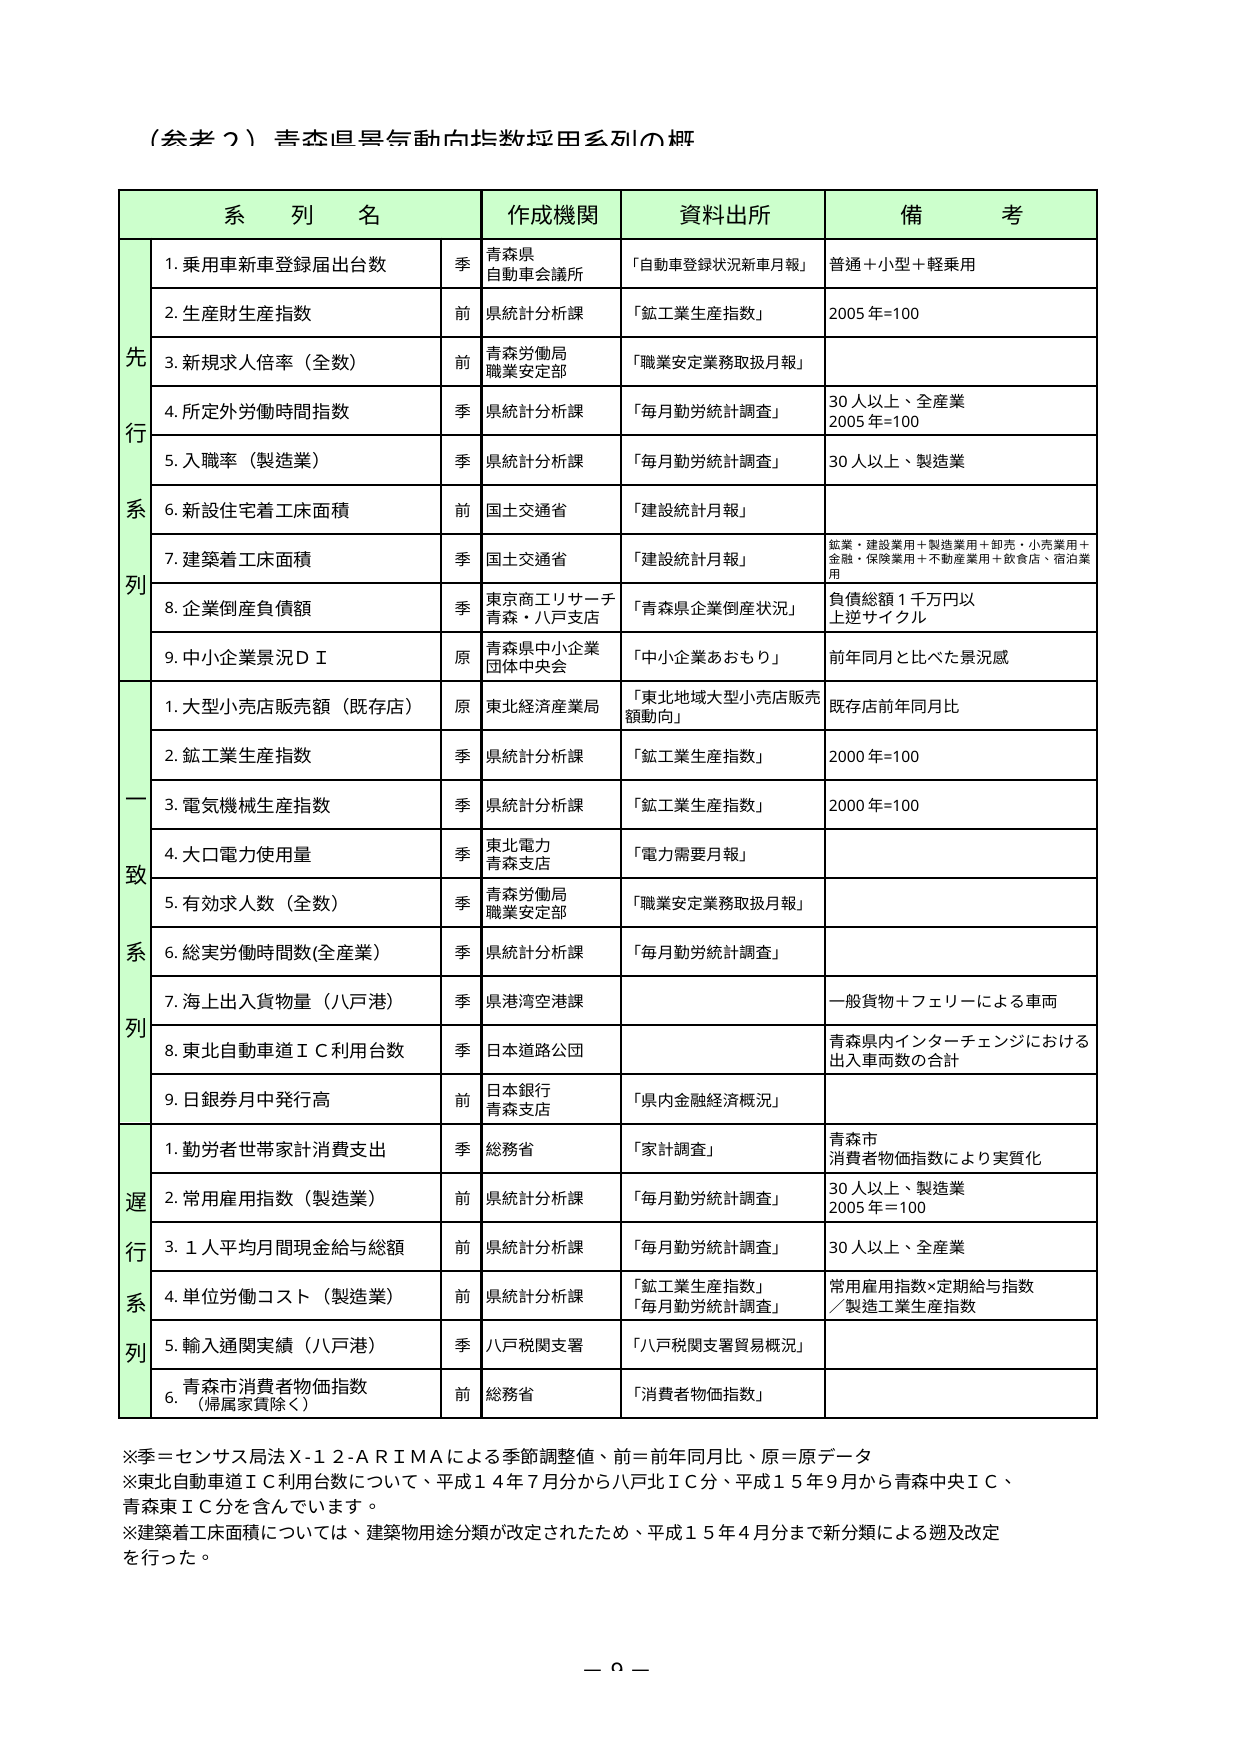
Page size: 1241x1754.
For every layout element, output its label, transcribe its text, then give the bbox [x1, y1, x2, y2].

table_cell 前 [442, 289, 480, 336]
table_cell 5. 輸入通関実績（八戸港） [152, 1321, 440, 1368]
table_cell 遅行系列 [120, 1125, 150, 1417]
table_cell 負債総額1千万円以上逆サイクル [826, 584, 1096, 631]
table_cell 季 [442, 879, 480, 926]
table_cell [826, 338, 1096, 385]
table_cell 県統計分析課 [483, 289, 620, 336]
table_cell [622, 1026, 824, 1073]
table_cell [826, 1370, 1096, 1417]
table_cell 先行系列 [120, 240, 150, 680]
table_cell [826, 486, 1096, 532]
table_cell 「青森県企業倒産状況」 [622, 584, 824, 631]
table_cell [826, 1075, 1096, 1122]
table_cell 県統計分析課 [483, 781, 620, 828]
table_cell 前 [442, 1075, 480, 1122]
table_cell 前 [442, 1272, 480, 1319]
table_cell 季 [442, 535, 480, 582]
table_cell 「自動車登録状況新車月報」 [622, 240, 824, 287]
table_cell 「鉱工業生産指数」 [622, 731, 824, 778]
table_cell 2000年=100 [826, 781, 1096, 828]
text ※建築着工床面積については、建築物用途分類が改定されたため、平成１５年４月分まで新分類による遡及改定 を行った。 [122, 1520, 1048, 1570]
table_cell 1. 大型小売店販売額（既存店） [152, 682, 440, 729]
table_cell 原 [442, 682, 480, 729]
table_cell 季 [442, 977, 480, 1024]
table_cell 5. 有効求人数（全数） [152, 879, 440, 926]
table_cell 普通＋小型＋軽乗用 [826, 240, 1096, 287]
table_cell 青森労働局職業安定部 [483, 338, 620, 385]
table_cell 「中小企業あおもり」 [622, 633, 824, 680]
table_cell 「家計調査」 [622, 1125, 824, 1172]
table_cell 4. 大口電力使用量 [152, 830, 440, 877]
table_cell 「毎月勤労統計調査」 [622, 1174, 824, 1221]
table_header 資料出所 [622, 191, 824, 238]
table_cell 季 [442, 928, 480, 975]
table_cell 総務省 [483, 1125, 620, 1172]
table_cell 2000年=100 [826, 731, 1096, 778]
table_cell 4. 所定外労働時間指数 [152, 387, 440, 434]
table_cell 「建設統計月報」 [622, 535, 824, 582]
table_cell [826, 928, 1096, 975]
table_cell 2. 生産財生産指数 [152, 289, 440, 336]
text ※季＝センサス局法Ｘ-１２-ＡＲＩＭＡによる季節調整値、前＝前年同月比、原＝原データ [122, 1444, 1142, 1468]
table_cell 「毎月勤労統計調査」 [622, 1223, 824, 1270]
table_cell 季 [442, 436, 480, 483]
table_cell 県統計分析課 [483, 1223, 620, 1270]
table_cell 「県内金融経済概況」 [622, 1075, 824, 1122]
table_cell 前 [442, 486, 480, 532]
table_cell 季 [442, 781, 480, 828]
table_cell [622, 977, 824, 1024]
table_cell 県統計分析課 [483, 1174, 620, 1221]
table_cell 既存店前年同月比 [826, 682, 1096, 729]
table_cell 県港湾空港課 [483, 977, 620, 1024]
table_cell 2. 常用雇用指数（製造業） [152, 1174, 440, 1221]
table_header 系 列 名 [120, 191, 480, 238]
table_cell 県統計分析課 [483, 928, 620, 975]
table_cell 「電力需要月報」 [622, 830, 824, 877]
table_cell 常用雇用指数×定期給与指数 ／製造工業生産指数 [826, 1272, 1096, 1319]
table_cell 鉱業・建設業用＋製造業用＋卸売・小売業用＋ 金融・保険業用＋不動産業用＋飲食店、宿泊業用 [826, 535, 1096, 582]
table_cell 30人以上、製造業 2005年＝100 [826, 1174, 1096, 1221]
table_cell 3. １人平均月間現金給与総額 [152, 1223, 440, 1270]
table_cell 30人以上、全産業 [826, 1223, 1096, 1270]
table_cell 「鉱工業生産指数」 [622, 781, 824, 828]
table_cell 9. 中小企業景況ＤＩ [152, 633, 440, 680]
table_cell 日本道路公団 [483, 1026, 620, 1073]
table_cell 季 [442, 387, 480, 434]
table_cell 3. 新規求人倍率（全数） [152, 338, 440, 385]
table_cell 「鉱工業生産指数」 [622, 289, 824, 336]
table_cell 「毎月勤労統計調査」 [622, 928, 824, 975]
table_cell [826, 1321, 1096, 1368]
table_cell 季 [442, 1125, 480, 1172]
table_cell 季 [442, 731, 480, 778]
table_cell 県統計分析課 [483, 436, 620, 483]
table_cell 青森労働局職業安定部 [483, 879, 620, 926]
table_cell 「建設統計月報」 [622, 486, 824, 532]
table_cell 季 [442, 240, 480, 287]
table_cell 3. 電気機械生産指数 [152, 781, 440, 828]
table_cell 前年同月と比べた景況感 [826, 633, 1096, 680]
table_cell 県統計分析課 [483, 1272, 620, 1319]
table_cell 7. 海上出入貨物量（八戸港） [152, 977, 440, 1024]
table_cell 8. 東北自動車道ＩＣ利用台数 [152, 1026, 440, 1073]
table_header 備 考 [826, 191, 1096, 238]
table_cell 東北経済産業局 [483, 682, 620, 729]
table_cell 県統計分析課 [483, 387, 620, 434]
table_cell 青森県内インターチェンジにおける出入車両数の合計 [826, 1026, 1096, 1073]
table_cell 「職業安定業務取扱月報」 [622, 338, 824, 385]
table_cell 前 [442, 1223, 480, 1270]
table_cell 7. 建築着工床面積 [152, 535, 440, 582]
table_cell 東北電力青森支店 [483, 830, 620, 877]
table_cell 前 [442, 1370, 480, 1417]
table_cell 1. 勤労者世帯家計消費支出 [152, 1125, 440, 1172]
table_cell 「毎月勤労統計調査」 [622, 436, 824, 483]
table_cell 季 [442, 1026, 480, 1073]
table_cell 青森市 消費者物価指数により実質化 [826, 1125, 1096, 1172]
table_cell 30人以上、製造業 [826, 436, 1096, 483]
table_cell 6. 総実労働時間数(全産業） [152, 928, 440, 975]
table_cell 「毎月勤労統計調査」 [622, 387, 824, 434]
table_cell 6. 新設住宅着工床面積 [152, 486, 440, 532]
table_cell [826, 830, 1096, 877]
table_cell 一致系列 [120, 682, 150, 1122]
table_cell 2005年=100 [826, 289, 1096, 336]
table_cell 「消費者物価指数」 [622, 1370, 824, 1417]
table_cell 東京商工リサーチ青森・八戸支店 [483, 584, 620, 631]
table_cell 一般貨物＋フェリーによる車両 [826, 977, 1096, 1024]
table_cell 30人以上、全産業 2005年=100 [826, 387, 1096, 434]
table_cell 「八戸税関支署貿易概況」 [622, 1321, 824, 1368]
table_cell 季 [442, 584, 480, 631]
table_cell 8. 企業倒産負債額 [152, 584, 440, 631]
table_header 作成機関 [483, 191, 620, 238]
table_cell 2. 鉱工業生産指数 [152, 731, 440, 778]
table_cell 前 [442, 338, 480, 385]
table_cell 国土交通省 [483, 486, 620, 532]
table_cell 4. 単位労働コスト（製造業） [152, 1272, 440, 1319]
table_cell 総務省 [483, 1370, 620, 1417]
table_cell 青森県中小企業団体中央会 [483, 633, 620, 680]
table_cell 季 [442, 830, 480, 877]
table_cell 日本銀行青森支店 [483, 1075, 620, 1122]
table_cell 「鉱工業生産指数」 「毎月勤労統計調査」 [622, 1272, 824, 1319]
text ※東北自動車道ＩＣ利用台数について、平成１４年７月分から八戸北ＩＣ分、平成１５年９月から青森中央ＩＣ、 青森東ＩＣ分を含んでいます。 [122, 1469, 1067, 1519]
table_cell 国土交通省 [483, 535, 620, 582]
table_cell 県統計分析課 [483, 731, 620, 778]
table_cell 5. 入職率（製造業） [152, 436, 440, 483]
table_cell 前 [442, 1174, 480, 1221]
table_cell 9. 日銀券月中発行高 [152, 1075, 440, 1122]
table_cell 「職業安定業務取扱月報」 [622, 879, 824, 926]
table_cell 季 [442, 1321, 480, 1368]
table_cell 6. 青森市消費者物価指数 （帰属家賃除く） [152, 1370, 440, 1417]
table_cell 青森県 自動車会議所 [483, 240, 620, 287]
table_cell 「東北地域大型小売店販売額動向」 [622, 682, 824, 729]
table_cell 1. 乗用車新車登録届出台数 [152, 240, 440, 287]
table_cell 八戸税関支署 [483, 1321, 620, 1368]
table_cell 原 [442, 633, 480, 680]
table_cell [826, 879, 1096, 926]
